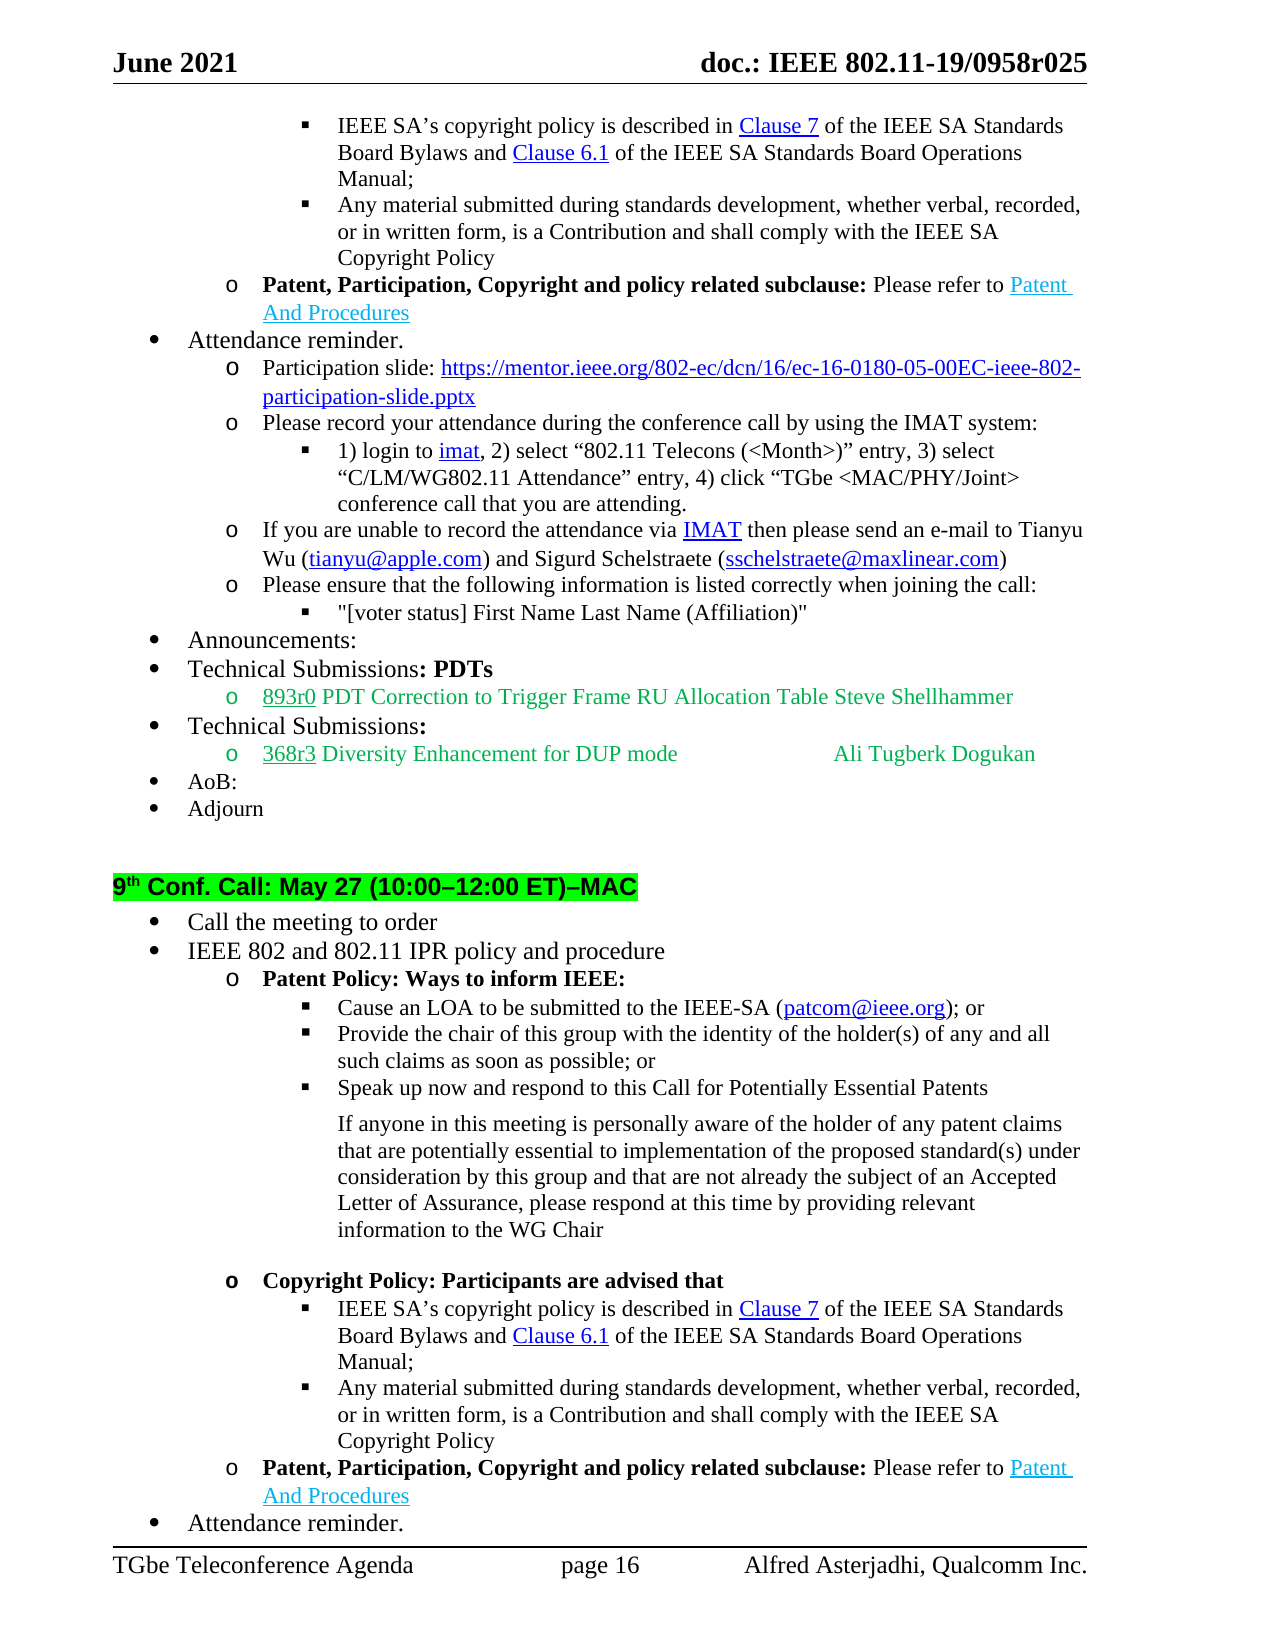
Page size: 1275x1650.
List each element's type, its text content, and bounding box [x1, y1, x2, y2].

list AoB: [150, 768, 1087, 795]
list IEEE SA’s copyright policy is described in Clause 7 of the IEEE SA Standards Board Bylaws and Clause 6.1 of the IEEE SA Standards Board Operations Manual; [300, 112, 1087, 192]
list "[voter status] First Name Last Name (Affiliation)" [300, 599, 1087, 626]
list Patent Policy: Ways to inform IEEE: [225, 965, 1087, 994]
list Please ensure that the following information is listed correctly when joining the call: [225, 571, 1087, 599]
list Provide the chair of this group with the identity of the holder(s) of any and all such claims as soon as possible; or [300, 1021, 1087, 1074]
list IEEE 802 and 802.11 IPR policy and procedure [150, 936, 1087, 965]
list 893r0 PDT Correction to Trigger Frame RU Allocation Table Steve Shellhammer [225, 683, 1087, 711]
list Any material submitted during standards development, whether verbal, recorded, or in written form, is a Contribution and shall comply with the IEEE SA Copyright Policy [300, 1374, 1087, 1453]
list Participation slide: https://mentor.ieee.org/802-ec/dcn/16/ec-16-0180-05-00EC-ieee-802-participation-slide.pptx [225, 354, 1087, 409]
list If anyone in this meeting is personally aware of the holder of any patent claims that are potentially essential to implementation of the proposed standard(s) under consideration by this group and that are not already the subject of an Accepted Letter of Assurance, please respond at this time by providing relevant information to the WG Chair [337, 1110, 1087, 1242]
list Patent, Participation, Copyright and policy related subclause: Please refer to Patent And Procedures [225, 1453, 1087, 1508]
list Announcements: [150, 626, 1087, 654]
list Copyright Policy: Participants are advised that [225, 1267, 1087, 1295]
list Attendance reminder. [150, 325, 1087, 354]
list If you are unable to record the attendance via IMAT then please send an e-mail to Tianyu Wu (tianyu@apple.com) and Sigurd Schelstraete (sschelstraete@maxlinear.com) [225, 516, 1087, 571]
list Call the meeting to order [150, 907, 1087, 936]
list IEEE SA’s copyright policy is described in Clause 7 of the IEEE SA Standards Board Bylaws and Clause 6.1 of the IEEE SA Standards Board Operations Manual; [300, 1295, 1087, 1374]
list Technical Submissions: PDTs [150, 654, 1087, 683]
list Cause an LOA to be submitted to the IEEE-SA (patcom@ieee.org); or [300, 994, 1087, 1021]
list 368r3 Diversity Enhancement for DUP mode Ali Tugberk Dogukan [225, 740, 1087, 768]
subtitle 9th Conf. Call: May 27 (10:00–12:00 ET)–MAC [112, 872, 1087, 901]
list Technical Submissions: [150, 711, 1087, 740]
list Attendance reminder. [150, 1508, 1087, 1537]
list Patent, Participation, Copyright and policy related subclause: Please refer to Patent And Procedures [225, 271, 1087, 325]
list Any material submitted during standards development, whether verbal, recorded, or in written form, is a Contribution and shall comply with the IEEE SA Copyright Policy [300, 192, 1087, 271]
list Adjourn [150, 795, 1087, 821]
list Speak up now and respond to this Call for Potentially Essential Patents [300, 1074, 1087, 1100]
list 1) login to imat, 2) select “802.11 Telecons (<Month>)” entry, 3) select “C/LM/WG802.11 Attendance” entry, 4) click “TGbe <MAC/PHY/Joint> conference call that you are attending. [300, 437, 1087, 516]
list Please record your attendance during the conference call by using the IMAT system: [225, 409, 1087, 437]
